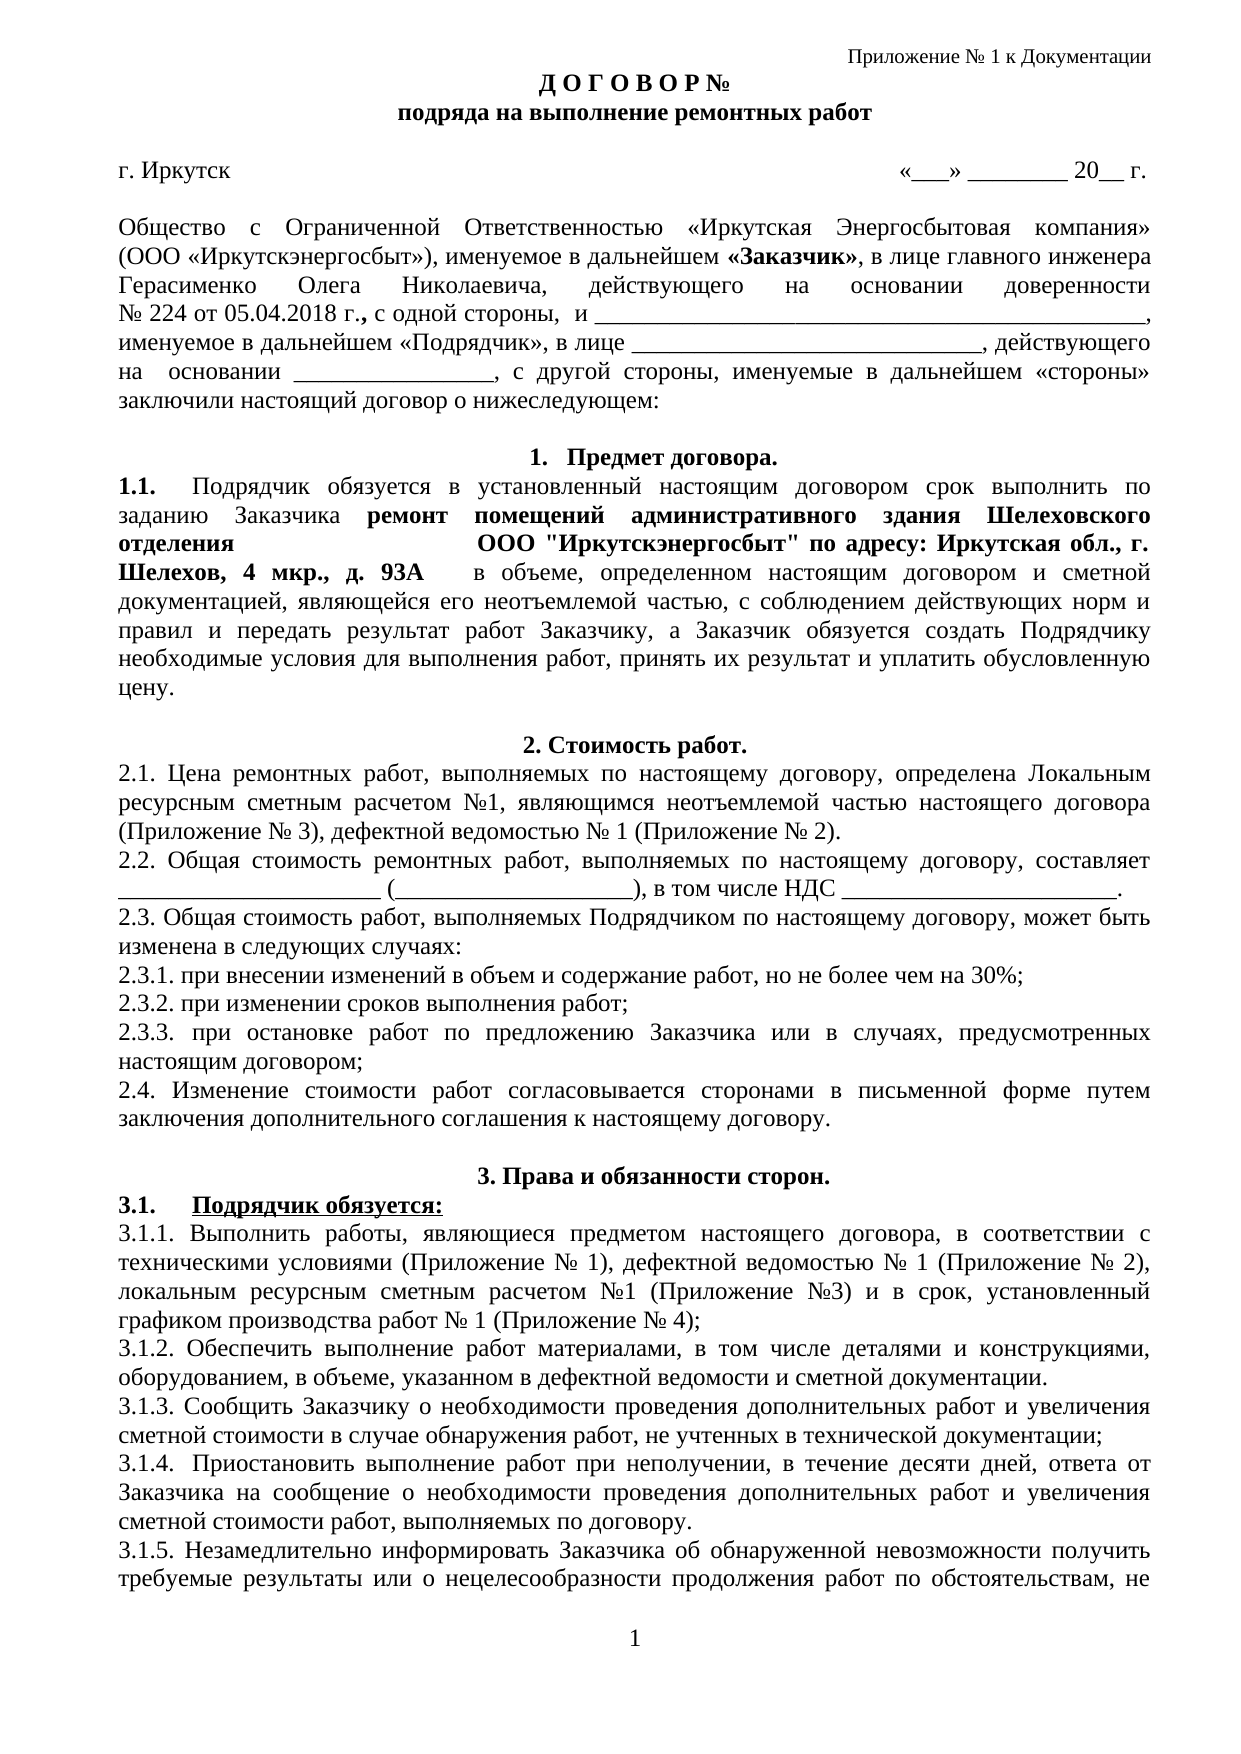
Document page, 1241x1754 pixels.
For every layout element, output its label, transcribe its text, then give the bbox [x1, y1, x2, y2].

text Приложение № 1 к Документации [118, 44, 1152, 68]
text 2. Стоимость работ. [118, 730, 1152, 758]
text 2.3. Общая стоимость работ, выполняемых Подрядчиком по настоящему договору, может быть изменена в следующих случаях: [118, 902, 1152, 960]
text г. Иркутск «___» ________ 20__ г. [118, 155, 1152, 183]
text 2.2. Общая стоимость ремонтных работ, выполняемых по настоящему договору, составляет _____________________ (___________________), в том числе НДС ______________________. [118, 845, 1152, 902]
text 3.1.1. Выполнить работы, являющиеся предметом настоящего договора, в соответствии с техническими условиями (Приложение № 1), дефектной ведомостью № 1 (Приложение № 2), локальным ресурсным сметным расчетом №1 (Приложение №3) и в срок, установленный графиком производства работ № 1 (Приложение № 4); [118, 1218, 1152, 1333]
list Предмет договора. [156, 442, 1152, 471]
list Подрядчик обязуется в установленный настоящим договором срок выполнить по заданию Заказчика ремонт помещений административного здания Шелеховского отделения ООО "Иркутскэнергосбыт" по адресу: Иркутская обл., г. Шелехов, 4 мкр., д. 93А в объеме, определенном настоящим договором и сметной документацией, являющейся его неотъемлемой частью, с соблюдением действующих норм и правил и передать результат работ Заказчику, а Заказчик обязуется создать Подрядчику необходимые условия для выполнения работ, принять их результат и уплатить обусловленную цену. [118, 471, 1152, 701]
list Подрядчик обязуется: [118, 1190, 1152, 1218]
text 2.4. Изменение стоимости работ согласовывается сторонами в письменной форме путем заключения дополнительного соглашения к настоящему договору. [118, 1075, 1152, 1132]
text 3.1.4. Приостановить выполнение работ при неполучении, в течение десяти дней, ответа от Заказчика на сообщение о необходимости проведения дополнительных работ и увеличения сметной стоимости работ, выполняемых по договору. [118, 1448, 1152, 1535]
text 2.3.1. при внесении изменений в объем и содержание работ, но не более чем на 30%; [118, 960, 1152, 988]
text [118, 1535, 1152, 1592]
text 2.3.2. при изменении сроков выполнения работ; [118, 988, 1152, 1017]
text 3.1.2. Обеспечить выполнение работ материалами, в том числе деталями и конструкциями, оборудованием, в объеме, указанном в дефектной ведомости и сметной документации. [118, 1333, 1152, 1391]
text 2.1. Цена ремонтных работ, выполняемых по настоящему договору, определена Локальным ресурсным сметным расчетом №1, являющимся неотъемлемой частью настоящего договора (Приложение № 3), дефектной ведомостью № 1 (Приложение № 2). [118, 758, 1152, 845]
text 3.1.3. Сообщить Заказчику о необходимости проведения дополнительных работ и увеличения сметной стоимости в случае обнаружения работ, не учтенных в технической документации; [118, 1391, 1152, 1448]
text Общество с Ограниченной Ответственностью «Иркутская Энергосбытовая компания» (ООО «Иркутскэнергосбыт»), именуемое в дальнейшем «Заказчик», в лице главного инженера Герасименко Олега Николаевича, действующего на основании доверенности № 224 от 05.04.2018 г., с одной стороны, и ____________________________________________, именуемое в дальнейшем «Подрядчик», в лице ____________________________, действующего на основании ________________, с другой стороны, именуемые в дальнейшем «стороны» заключили настоящий договор о нижеследующем: [118, 212, 1152, 413]
text Д О Г О В О Р № [118, 68, 1152, 97]
text 3. Права и обязанности сторон. [156, 1161, 1152, 1190]
list при остановке работ по предложению Заказчика или в случаях, предусмотренных настоящим договором; [118, 1017, 1152, 1075]
text подряда на выполнение ремонтных работ [118, 97, 1152, 126]
